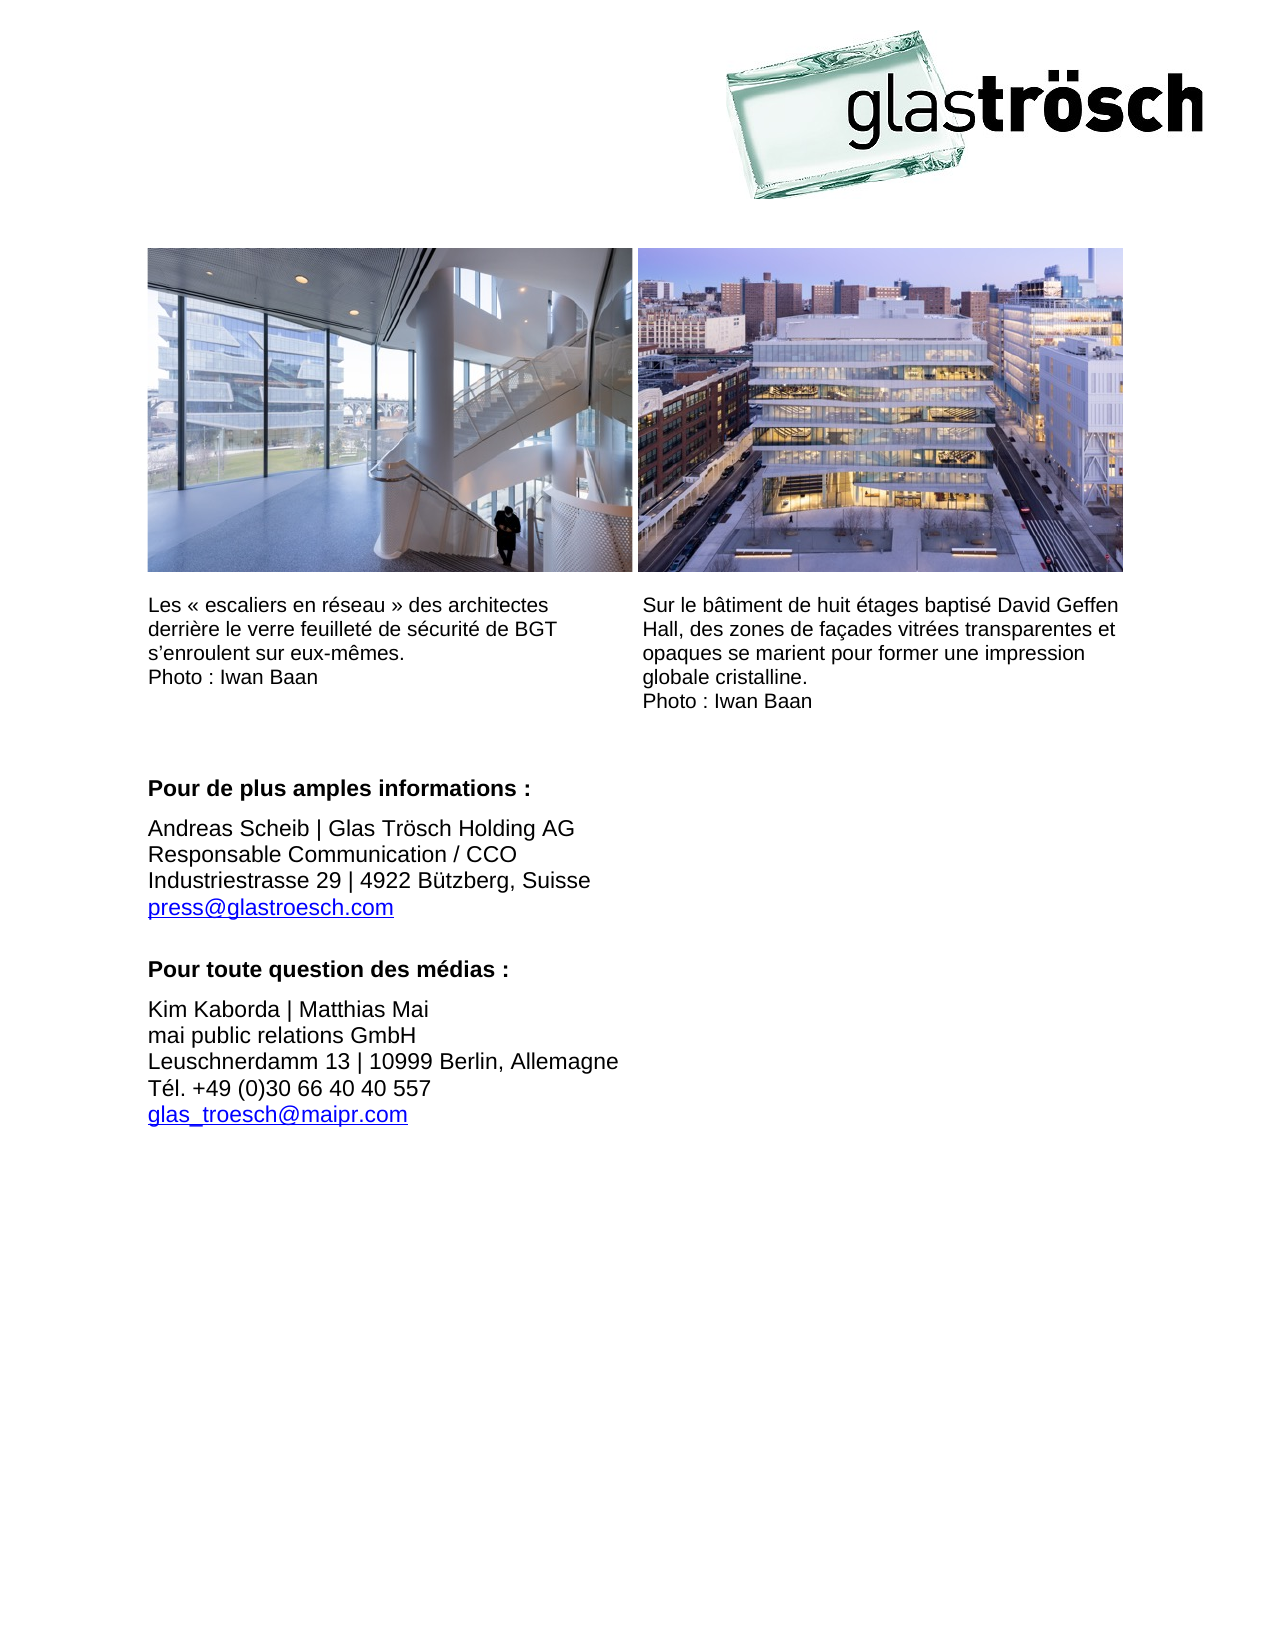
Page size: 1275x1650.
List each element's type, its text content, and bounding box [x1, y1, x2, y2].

text Pour de plus amples informations : [148, 775, 1127, 802]
text Responsable Communication / CCO [148, 841, 1127, 867]
text Kim Kaborda | Matthias Mai [148, 996, 1127, 1022]
text glas_troesch@maipr.com [148, 1101, 1127, 1127]
text press@glastroesch.com [148, 894, 1127, 920]
text Leuschnerdamm 13 | 10999 Berlin, Allemagne [148, 1048, 1127, 1075]
picture [638, 248, 1123, 572]
text mai public relations GmbH [148, 1022, 1127, 1048]
picture [147, 248, 633, 572]
picture [723, 30, 1202, 198]
text Tél. +49 (0)30 66 40 40 557 [148, 1075, 1127, 1101]
text Andreas Scheib | Glas Trösch Holding AG [148, 815, 1127, 841]
text Pour toute question des médias : [148, 956, 1127, 982]
text Industriestrasse 29 | 4922 Bützberg, Suisse [148, 867, 1127, 894]
